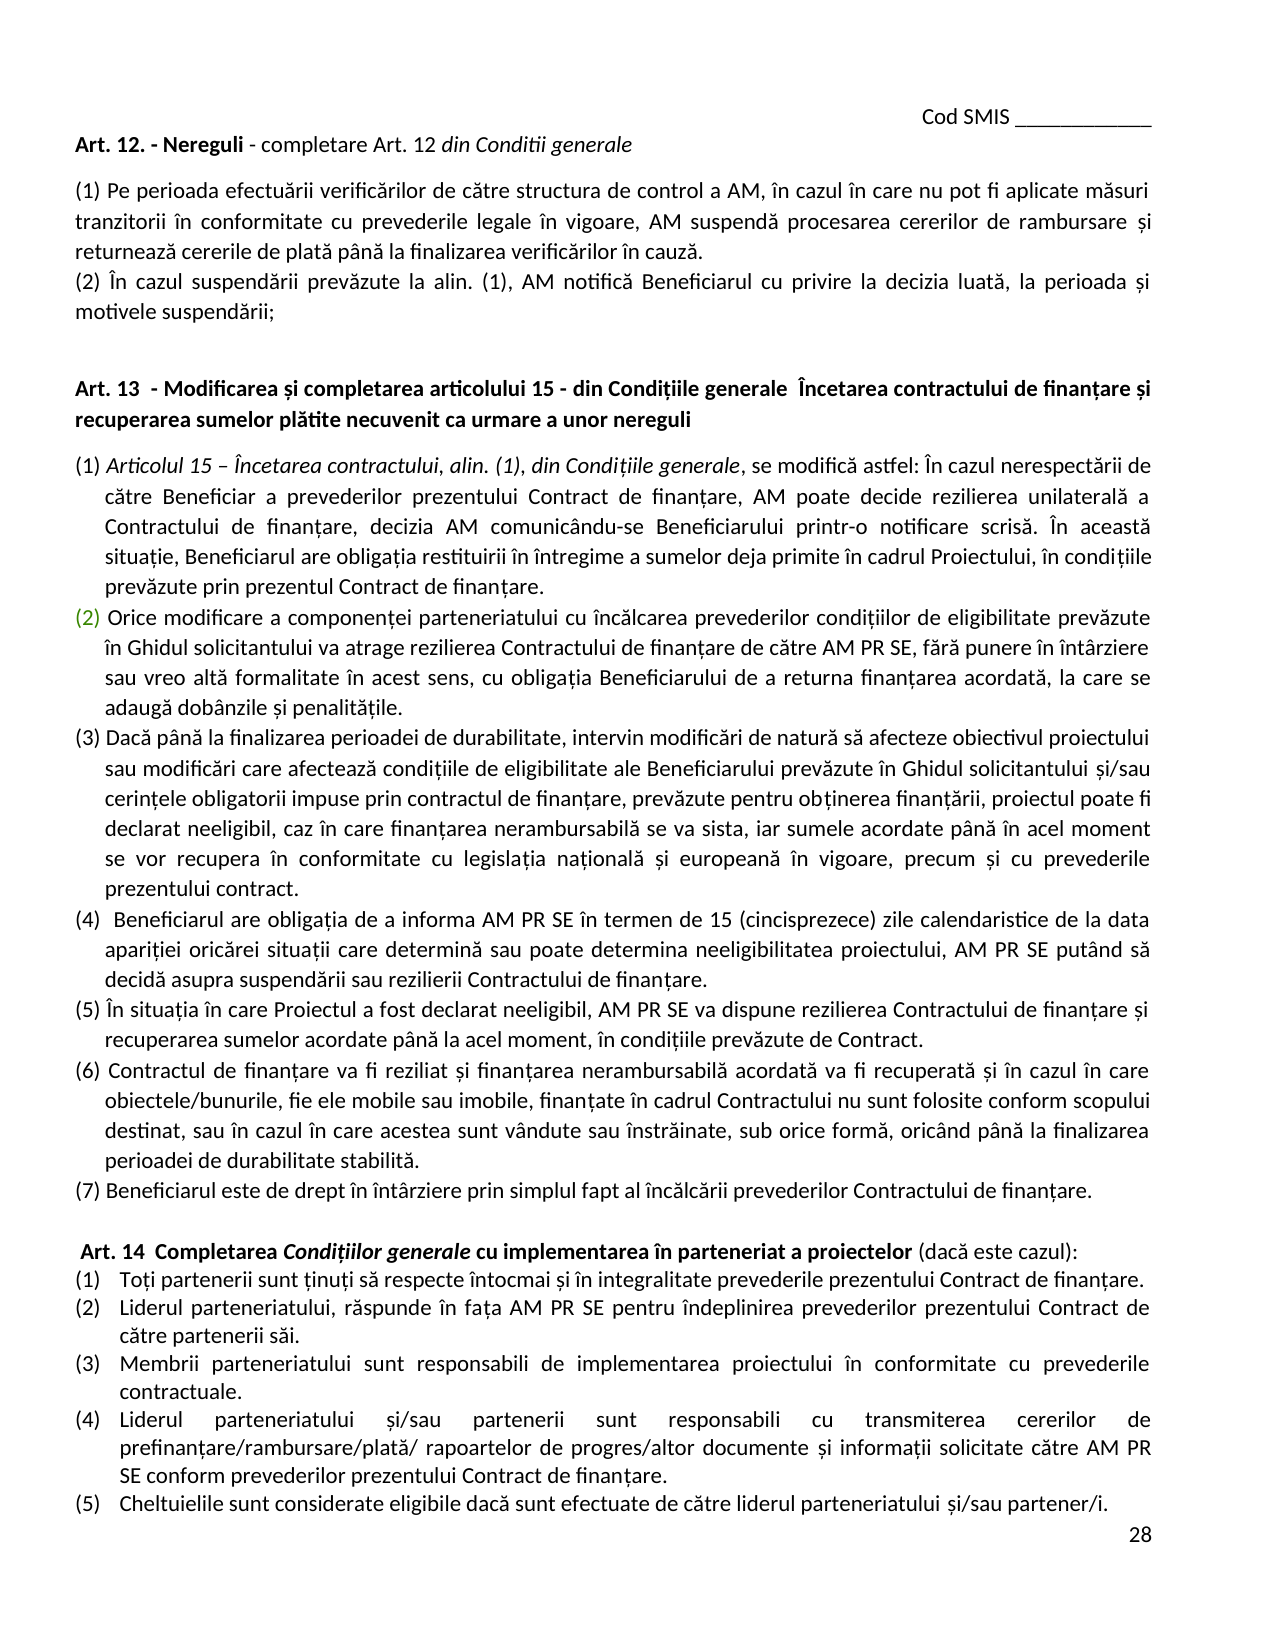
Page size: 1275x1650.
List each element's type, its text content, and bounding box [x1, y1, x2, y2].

text (4) Beneficiarul are obligaţia de a informa AM PR SE în termen de 15 (cincisprezece) zile calendaristice de la data apariţiei oricărei situaţii care determină sau poate determina neeligibilitatea proiectului, AM PR SE putând să decidă asupra suspendării sau rezilierii Contractului de finanţare. [75, 905, 1152, 993]
text Art. 12. - Nereguli - completare Art. 12 din Conditii generale [75, 130, 1152, 158]
text (2) În cazul suspendării prevăzute la alin. (1), AM notifică Beneficiarul cu privire la decizia luată, la perioada şi motivele suspendării; [75, 267, 1152, 326]
text (5) În situaţia în care Proiectul a fost declarat neeligibil, AM PR SE va dispune rezilierea Contractului de finanțare şi recuperarea sumelor acordate până la acel moment, în condițiile prevăzute de Contract. [75, 995, 1152, 1054]
text (7) Beneficiarul este de drept în întârziere prin simplul fapt al încălcării prevederilor Contractului de finanțare. [75, 1177, 1152, 1205]
text Art. 13 - Modificarea și completarea articolului 15 - din Condițiile generale Încetarea contractului de finanțare și recuperarea sumelor plătite necuvenit ca urmare a unor nereguli [75, 374, 1152, 433]
list Liderul parteneriatului și/sau partenerii sunt responsabili cu transmiterea cererilor de prefinanțare/rambursare/plată/ rapoartelor de progres/altor documente și informații solicitate către AM PR SE conform prevederilor prezentului Contract de finanţare. [75, 1405, 1152, 1489]
text (3) Dacă până la finalizarea perioadei de durabilitate, intervin modificări de natură să afecteze obiectivul proiectului sau modificări care afectează condiţiile de eligibilitate ale Beneficiarului prevăzute în Ghidul solicitantului și/sau cerințele obligatorii impuse prin contractul de finanțare, prevăzute pentru obţinerea finanţării, proiectul poate fi declarat neeligibil, caz în care finanţarea nerambursabilă se va sista, iar sumele acordate până în acel moment se vor recupera în conformitate cu legislaţia naţională și europeană în vigoare, precum şi cu prevederile prezentului contract. [75, 723, 1152, 903]
text Art. 14 Completarea Condițiilor generale cu implementarea în parteneriat a proiectelor (dacă este cazul): [75, 1237, 1152, 1265]
list Membrii parteneriatului sunt responsabili de implementarea proiectului în conformitate cu prevederile contractuale. [75, 1349, 1152, 1405]
text (1) Pe perioada efectuării verificărilor de către structura de control a AM, în cazul în care nu pot fi aplicate măsuri tranzitorii în conformitate cu prevederile legale în vigoare, AM suspendă procesarea cererilor de rambursare și returnează cererile de plată până la finalizarea verificărilor în cauză. [75, 177, 1152, 265]
text (2) Orice modificare a componenţei parteneriatului cu încălcarea prevederilor condițiilor de eligibilitate prevăzute în Ghidul solicitantului va atrage rezilierea Contractului de finanțare de către AM PR SE, fără punere în întârziere sau vreo altă formalitate în acest sens, cu obligaţia Beneficiarului de a returna finanțarea acordată, la care se adaugă dobânzile și penalitățile. [75, 603, 1152, 721]
list Liderul parteneriatului, răspunde în faţa AM PR SE pentru îndeplinirea prevederilor prezentului Contract de către partenerii săi. [75, 1293, 1152, 1349]
text (1) Articolul 15 – Încetarea contractului, alin. (1), din Condițiile generale, se modifică astfel: În cazul nerespectării de către Beneficiar a prevederilor prezentului Contract de finanțare, AM poate decide rezilierea unilaterală a Contractului de finanţare, decizia AM comunicându-se Beneficiarului printr-o notificare scrisă. În această situaţie, Beneficiarul are obligaţia restituirii în întregime a sumelor deja primite în cadrul Proiectului, în condiţiile prevăzute prin prezentul Contract de finanţare. [75, 452, 1152, 601]
list Toţi partenerii sunt ţinuţi să respecte întocmai şi în integralitate prevederile prezentului Contract de finanțare. [75, 1265, 1152, 1293]
list Cheltuielile sunt considerate eligibile dacă sunt efectuate de către liderul parteneriatului și/sau partener/i. [75, 1489, 1152, 1517]
text (6) Contractul de finanțare va fi reziliat şi finanţarea nerambursabilă acordată va fi recuperată şi în cazul în care obiectele/bunurile, fie ele mobile sau imobile, finanţate în cadrul Contractului nu sunt folosite conform scopului destinat, sau în cazul în care acestea sunt vândute sau înstrăinate, sub orice formă, oricând până la finalizarea perioadei de durabilitate stabilită. [75, 1056, 1152, 1174]
